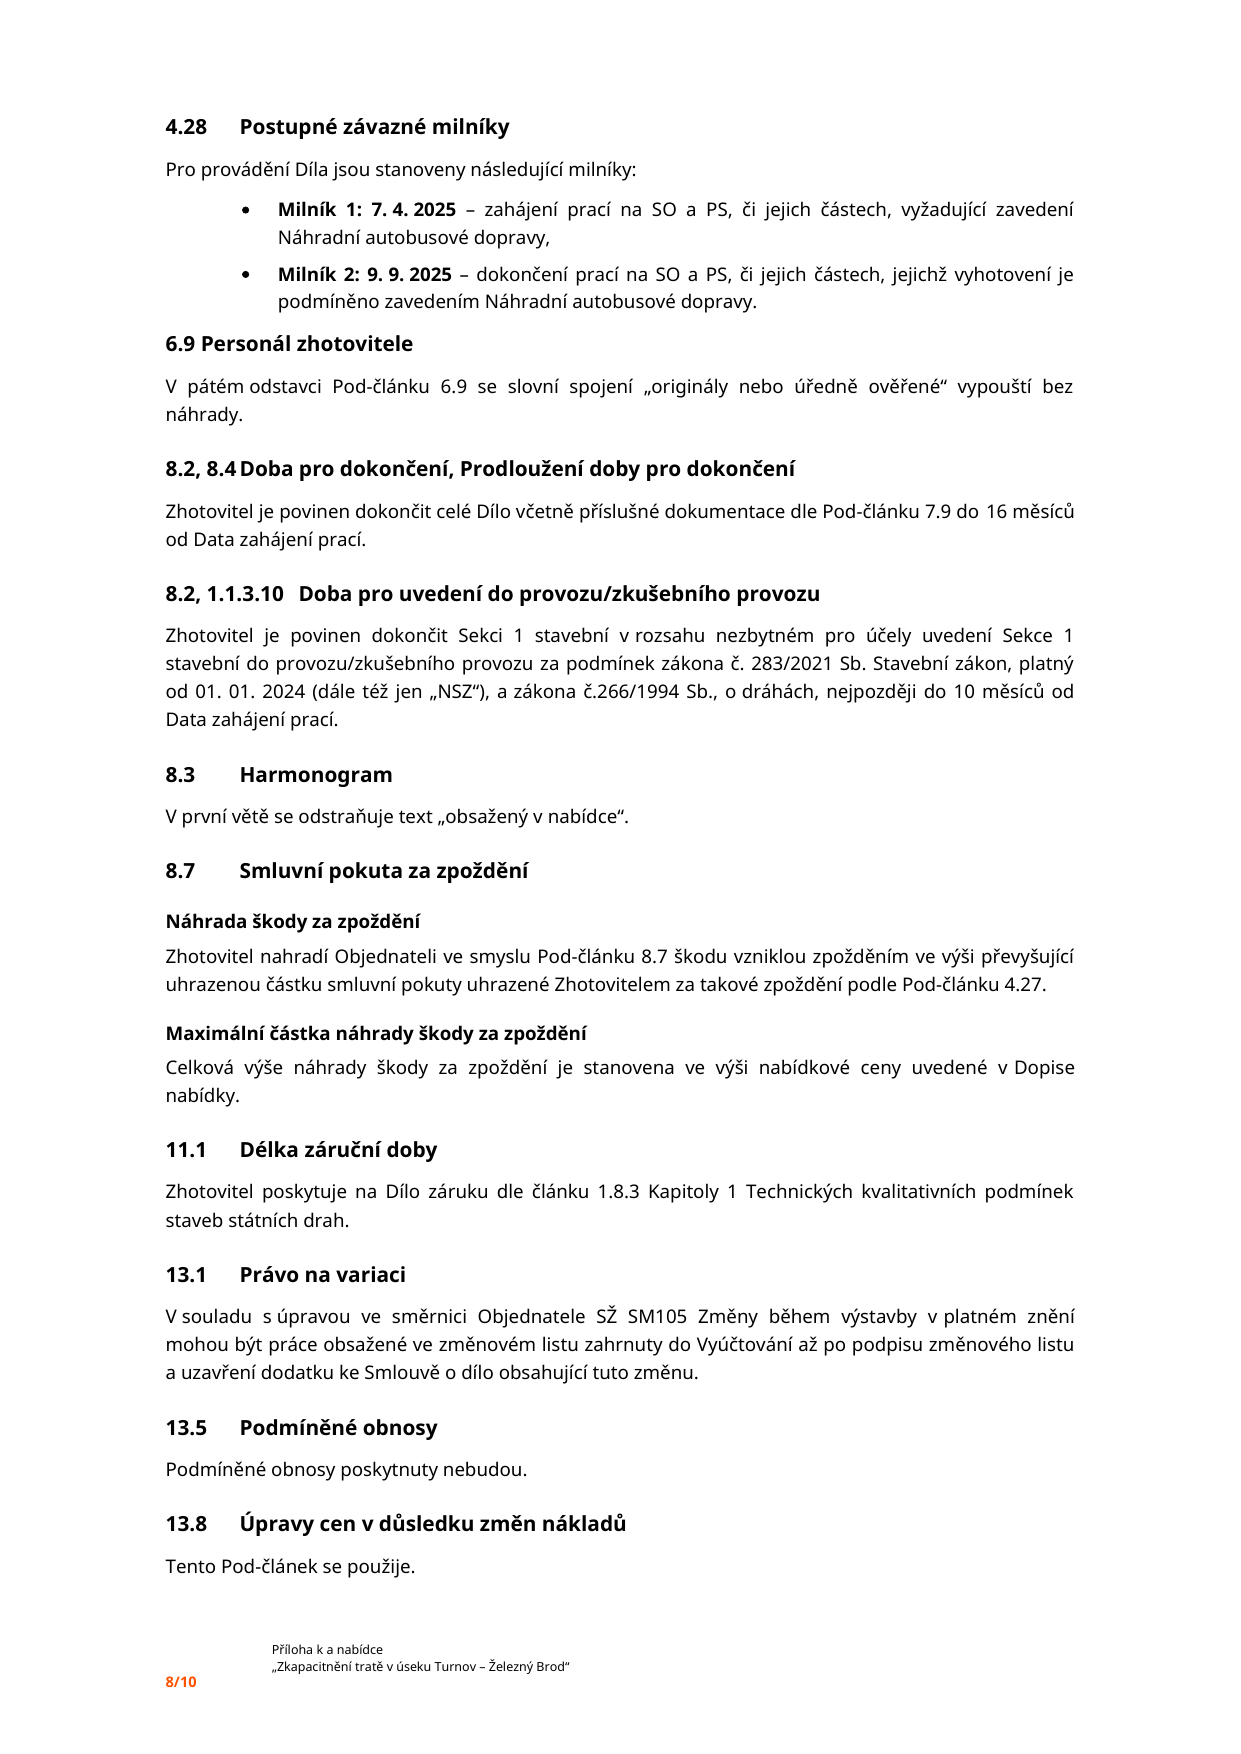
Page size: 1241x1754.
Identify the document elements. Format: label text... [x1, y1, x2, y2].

text Tento Pod-článek se použije. [165, 1553, 1075, 1579]
text Pro provádění Díla jsou stanoveny následující milníky: [165, 156, 1075, 181]
text 8.3 Harmonogram [165, 760, 1075, 788]
text 13.8 Úpravy cen v důsledku změn nákladů [165, 1509, 1075, 1538]
text V první větě se odstraňuje text „obsažený v nabídce“. [165, 803, 1075, 829]
text V souladu s úpravou ve směrnici Objednatele SŽ SM105 Změny během výstavby v platném znění mohou být práce obsažené ve změnovém listu zahrnuty do Vyúčtování až po podpisu změnového listu a uzavření dodatku ke Smlouvě o dílo obsahující tuto změnu. [165, 1304, 1075, 1385]
text Podmíněné obnosy poskytnuty nebudou. [165, 1456, 1075, 1482]
text Zhotovitel poskytuje na Dílo záruku dle článku 1.8.3 Kapitoly 1 Technických kvalitativních podmínek staveb státních drah. [165, 1179, 1075, 1232]
text V pátém odstavci Pod-článku 6.9 se slovní spojení „originály nebo úředně ověřené“ vypouští bez náhrady. [165, 373, 1075, 427]
list Milník 1: 7. 4. 2025 – zahájení prací na SO a PS, či jejich částech, vyžadující zavedení Náhradní autobusové dopravy, [242, 196, 1075, 250]
text 8.2, 8.4 Doba pro dokončení, Prodloužení doby pro dokončení [165, 454, 1075, 483]
text 13.1 Právo na variaci [165, 1260, 1075, 1288]
text 6.9 Personál zhotovitele [165, 329, 1075, 358]
text 11.1 Délka záruční doby [165, 1135, 1075, 1163]
text 4.28 Postupné závazné milníky [165, 112, 1075, 141]
text Zhotovitel je povinen dokončit Sekci 1 stavební v rozsahu nezbytném pro účely uvedení Sekce 1 stavební do provozu/zkušebního provozu za podmínek zákona č. 283/2021 Sb. Stavební zákon, platný od 01. 01. 2024 (dále též jen „NSZ“), a zákona č.266/1994 Sb., o dráhách, nejpozději do 10 měsíců od Data zahájení prací. [165, 623, 1075, 732]
text Náhrada škody za zpoždění [165, 909, 1075, 934]
text Maximální částka náhrady škody za zpoždění [165, 1020, 1075, 1045]
text 8.7 Smluvní pokuta za zpoždění [165, 857, 1075, 885]
text Zhotovitel je povinen dokončit celé Dílo včetně příslušné dokumentace dle Pod-článku 7.9 do 16 měsíců od Data zahájení prací. [165, 498, 1075, 551]
text Celková výše náhrady škody za zpoždění je stanovena ve výši nabídkové ceny uvedené v Dopise nabídky. [165, 1054, 1075, 1108]
text 13.5 Podmíněné obnosy [165, 1413, 1075, 1441]
list Milník 2: 9. 9. 2025 – dokončení prací na SO a PS, či jejich částech, jejichž vyhotovení je podmíněno zavedením Náhradní autobusové dopravy. [242, 261, 1075, 314]
text Zhotovitel nahradí Objednateli ve smyslu Pod-článku 8.7 škodu vzniklou zpožděním ve výši převyšující uhrazenou částku smluvní pokuty uhrazené Zhotovitelem za takové zpoždění podle Pod-článku 4.27. [165, 943, 1075, 996]
text 8.2, 1.1.3.10 Doba pro uvedení do provozu/zkušebního provozu [165, 579, 1075, 607]
